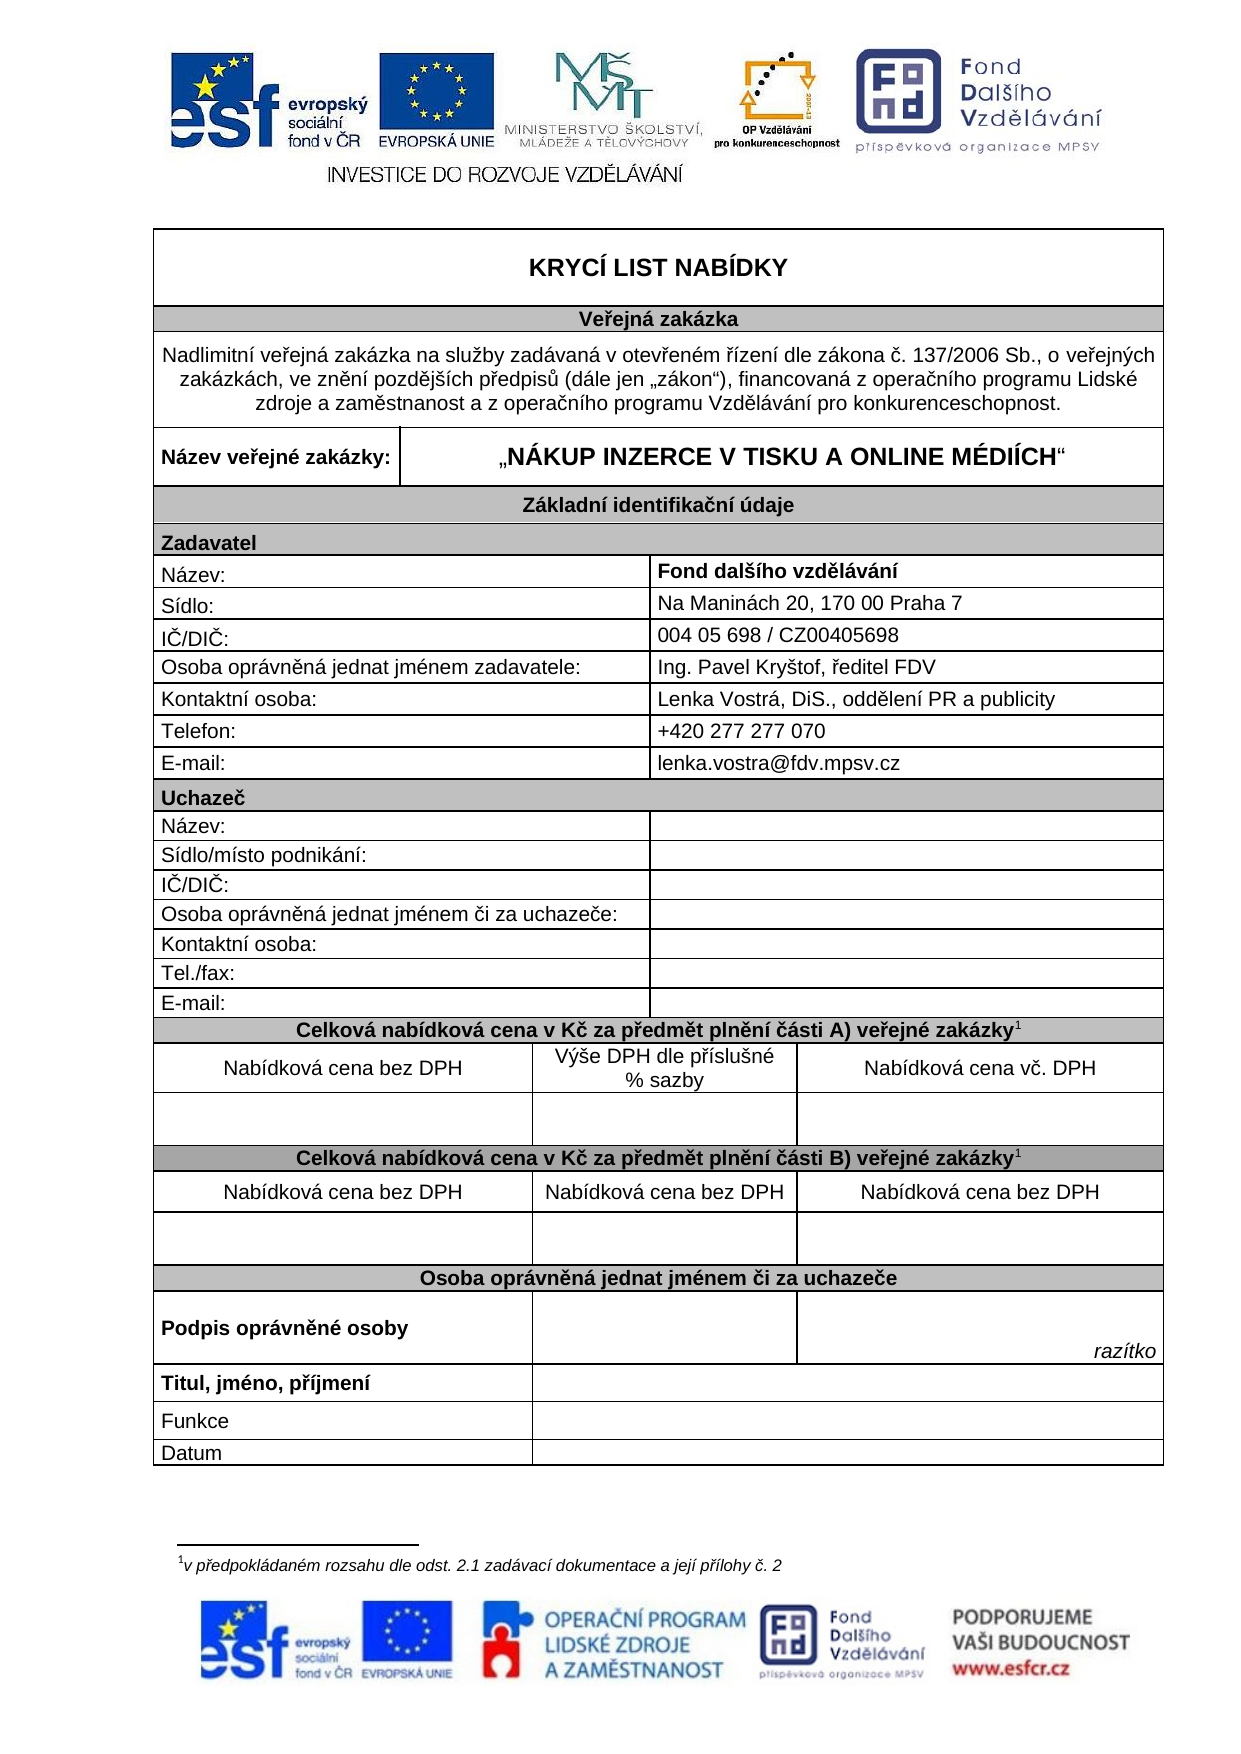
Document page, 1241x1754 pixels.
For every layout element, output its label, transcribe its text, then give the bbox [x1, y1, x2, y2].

table_cell E-mail: [154, 748, 649, 778]
table_cell Tel./fax: [154, 959, 649, 987]
table_header KRYCÍ LIST NABÍDKY [154, 230, 1163, 305]
table_cell [651, 871, 1163, 899]
picture [195, 1596, 1139, 1686]
table_cell „NÁKUP INZERCE V TISKU A ONLINE MÉDIÍCH“ [401, 428, 1163, 485]
table_cell Nabídková cena bez DPH [154, 1044, 532, 1092]
table_cell Osoba oprávněná jednat jménem či za uchazeče [154, 1266, 1163, 1290]
table_cell Nadlimitní veřejná zakázka na služby zadávaná v otevřeném řízení dle zákona č. 137/2006 Sb., o veřejných zakázkách, ve znění pozdějších předpisů (dále jen „zákon“), financovaná z operačního programu Lidské zdroje a zaměstnanost a z operačního programu Vzdělávání pro konkurenceschopnost. [154, 332, 1163, 426]
table_cell Ing. Pavel Kryštof, ředitel FDV [651, 652, 1163, 682]
table_cell lenka.vostra@fdv.mpsv.cz [651, 748, 1163, 778]
table_cell IČ/DIČ: [154, 871, 649, 899]
table_cell Název: [154, 556, 649, 586]
table_cell [651, 930, 1163, 958]
table_cell Výše DPH dle příslušné % sazby [533, 1044, 796, 1092]
table_cell Na Maninách 20, 170 00 Praha 7 [651, 588, 1163, 618]
table_cell E-mail: [154, 989, 649, 1017]
table_cell 004 05 698 / CZ00405698 [651, 620, 1163, 650]
table_cell [154, 1093, 532, 1145]
table_cell Fond dalšího vzdělávání [651, 556, 1163, 586]
table_cell +420 277 277 070 [651, 716, 1163, 746]
table_cell IČ/DIČ: [154, 620, 649, 650]
table_cell Kontaktní osoba: [154, 930, 649, 958]
table_cell [533, 1402, 1163, 1439]
table_cell Název: [154, 812, 649, 840]
table_cell Základní identifikační údaje [154, 487, 1163, 522]
table_cell Celková nabídková cena v Kč za předmět plnění části A) veřejné zakázky [154, 1018, 1163, 1042]
table_cell [798, 1093, 1163, 1145]
table_cell Podpis oprávněné osoby [154, 1292, 532, 1363]
table_cell [651, 900, 1163, 928]
table_cell Titul, jméno, příjmení [154, 1365, 532, 1401]
table_cell Datum [154, 1440, 532, 1464]
table_cell Osoba oprávněná jednat jménem zadavatele: [154, 652, 649, 682]
table_cell [651, 959, 1163, 987]
table_cell [533, 1213, 796, 1264]
table_cell Veřejná zakázka [154, 307, 1163, 331]
table_cell [651, 841, 1163, 869]
table_cell Název veřejné zakázky: [154, 428, 399, 485]
table_cell [651, 812, 1163, 840]
table_cell Sídlo: [154, 588, 649, 618]
table_cell [533, 1292, 796, 1363]
table_cell Osoba oprávněná jednat jménem či za uchazeče: [154, 900, 649, 928]
table_cell Sídlo/místo podnikání: [154, 841, 649, 869]
table_cell [651, 989, 1163, 1017]
table_cell Funkce [154, 1402, 532, 1439]
table_cell Nabídková cena bez DPH [154, 1172, 532, 1211]
table_cell [154, 1213, 532, 1264]
picture [164, 43, 1108, 188]
table_cell [533, 1093, 796, 1145]
table_cell Zadavatel [154, 524, 1163, 554]
table_cell Uchazeč [154, 780, 1163, 810]
table_cell Nabídková cena bez DPH [798, 1172, 1163, 1211]
table_cell [533, 1440, 1163, 1464]
table_cell Nabídková cena vč. DPH [798, 1044, 1163, 1092]
table_cell [798, 1213, 1163, 1264]
table_cell Celková nabídková cena v Kč za předmět plnění části B) veřejné zakázky1 [154, 1146, 1163, 1170]
table_cell Lenka Vostrá, DiS., oddělení PR a publicity [651, 684, 1163, 714]
table_cell razítko [798, 1292, 1163, 1363]
table_cell Nabídková cena bez DPH [533, 1172, 796, 1211]
table_cell Telefon: [154, 716, 649, 746]
table_cell [533, 1365, 1163, 1401]
table_cell Kontaktní osoba: [154, 684, 649, 714]
